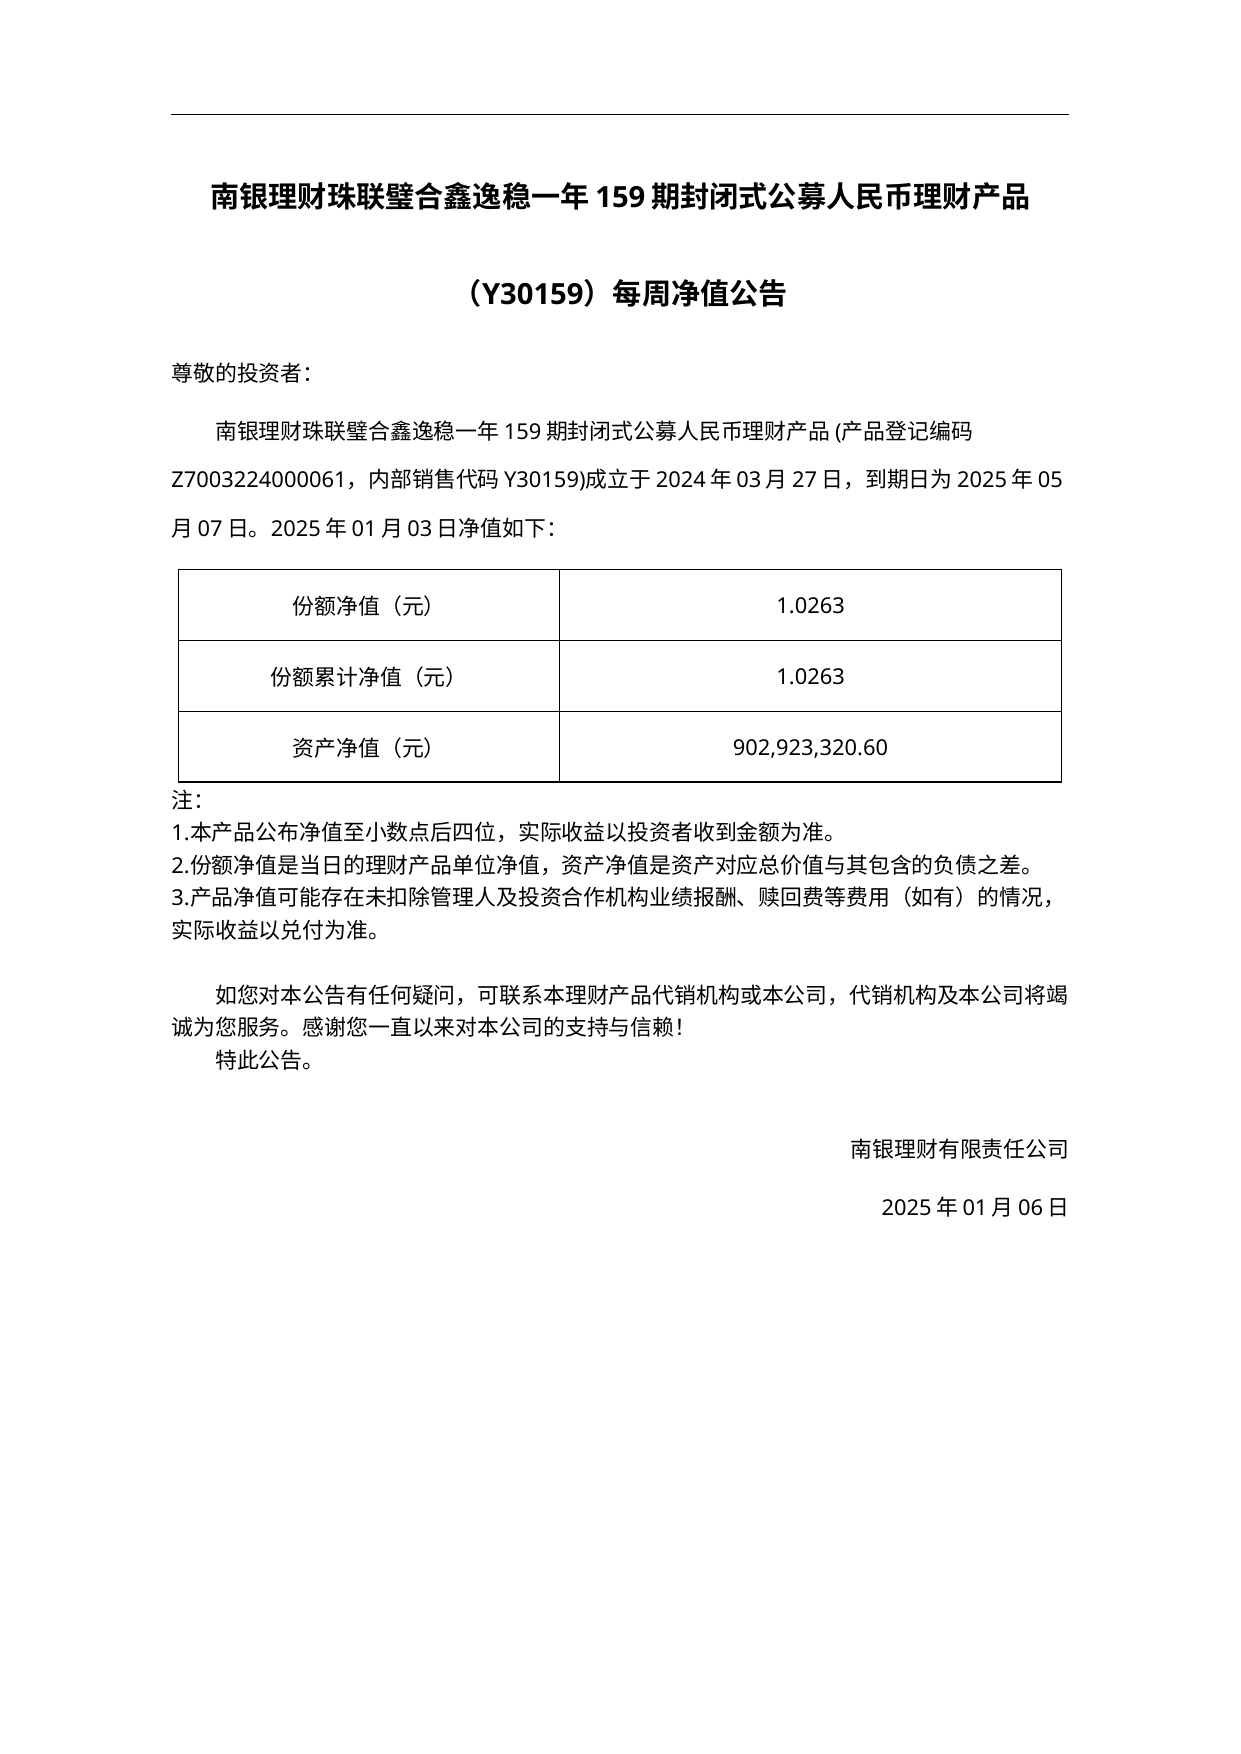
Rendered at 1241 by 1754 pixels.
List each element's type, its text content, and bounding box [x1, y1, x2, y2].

text 南银理财有限责任公司 [171, 1132, 1069, 1164]
text 南银理财珠联璧合鑫逸稳一年159期封闭式公募人民币理财产品（Y30159）每周净值公告 [171, 162, 1069, 324]
text 2.份额净值是当日的理财产品单位净值，资产净值是资产对应总价值与其包含的负债之差。 [171, 847, 1069, 880]
table_header 份额净值（元） [179, 570, 559, 640]
text 特此公告。 [171, 1042, 1069, 1075]
text 3.产品净值可能存在未扣除管理人及投资合作机构业绩报酬、赎回费等费用（如有）的情况，实际收益以兑付为准。 [171, 880, 1069, 945]
table_header 1.0263 [560, 570, 1061, 640]
table_cell 份额累计净值（元） [179, 641, 559, 711]
text 如您对本公告有任何疑问，可联系本理财产品代销机构或本公司，代销机构及本公司将竭诚为您服务。感谢您一直以来对本公司的支持与信赖！ [171, 977, 1069, 1042]
text 尊敬的投资者： [171, 355, 1069, 388]
table_cell 902,923,320.60 [560, 712, 1061, 781]
text 注： [171, 782, 1069, 815]
table_cell 1.0263 [560, 641, 1061, 711]
text 1.本产品公布净值至小数点后四位，实际收益以投资者收到金额为准。 [171, 815, 1069, 847]
text 南银理财珠联璧合鑫逸稳一年159期封闭式公募人民币理财产品 (产品登记编码Z7003224000061，内部销售代码Y30159)成立于2024年03月27日，到期日为2025年05月07日。2025年01月03日净值如下： [171, 413, 1069, 543]
table_cell 资产净值（元） [179, 712, 559, 781]
text 2025年01月06日 [171, 1190, 1069, 1222]
